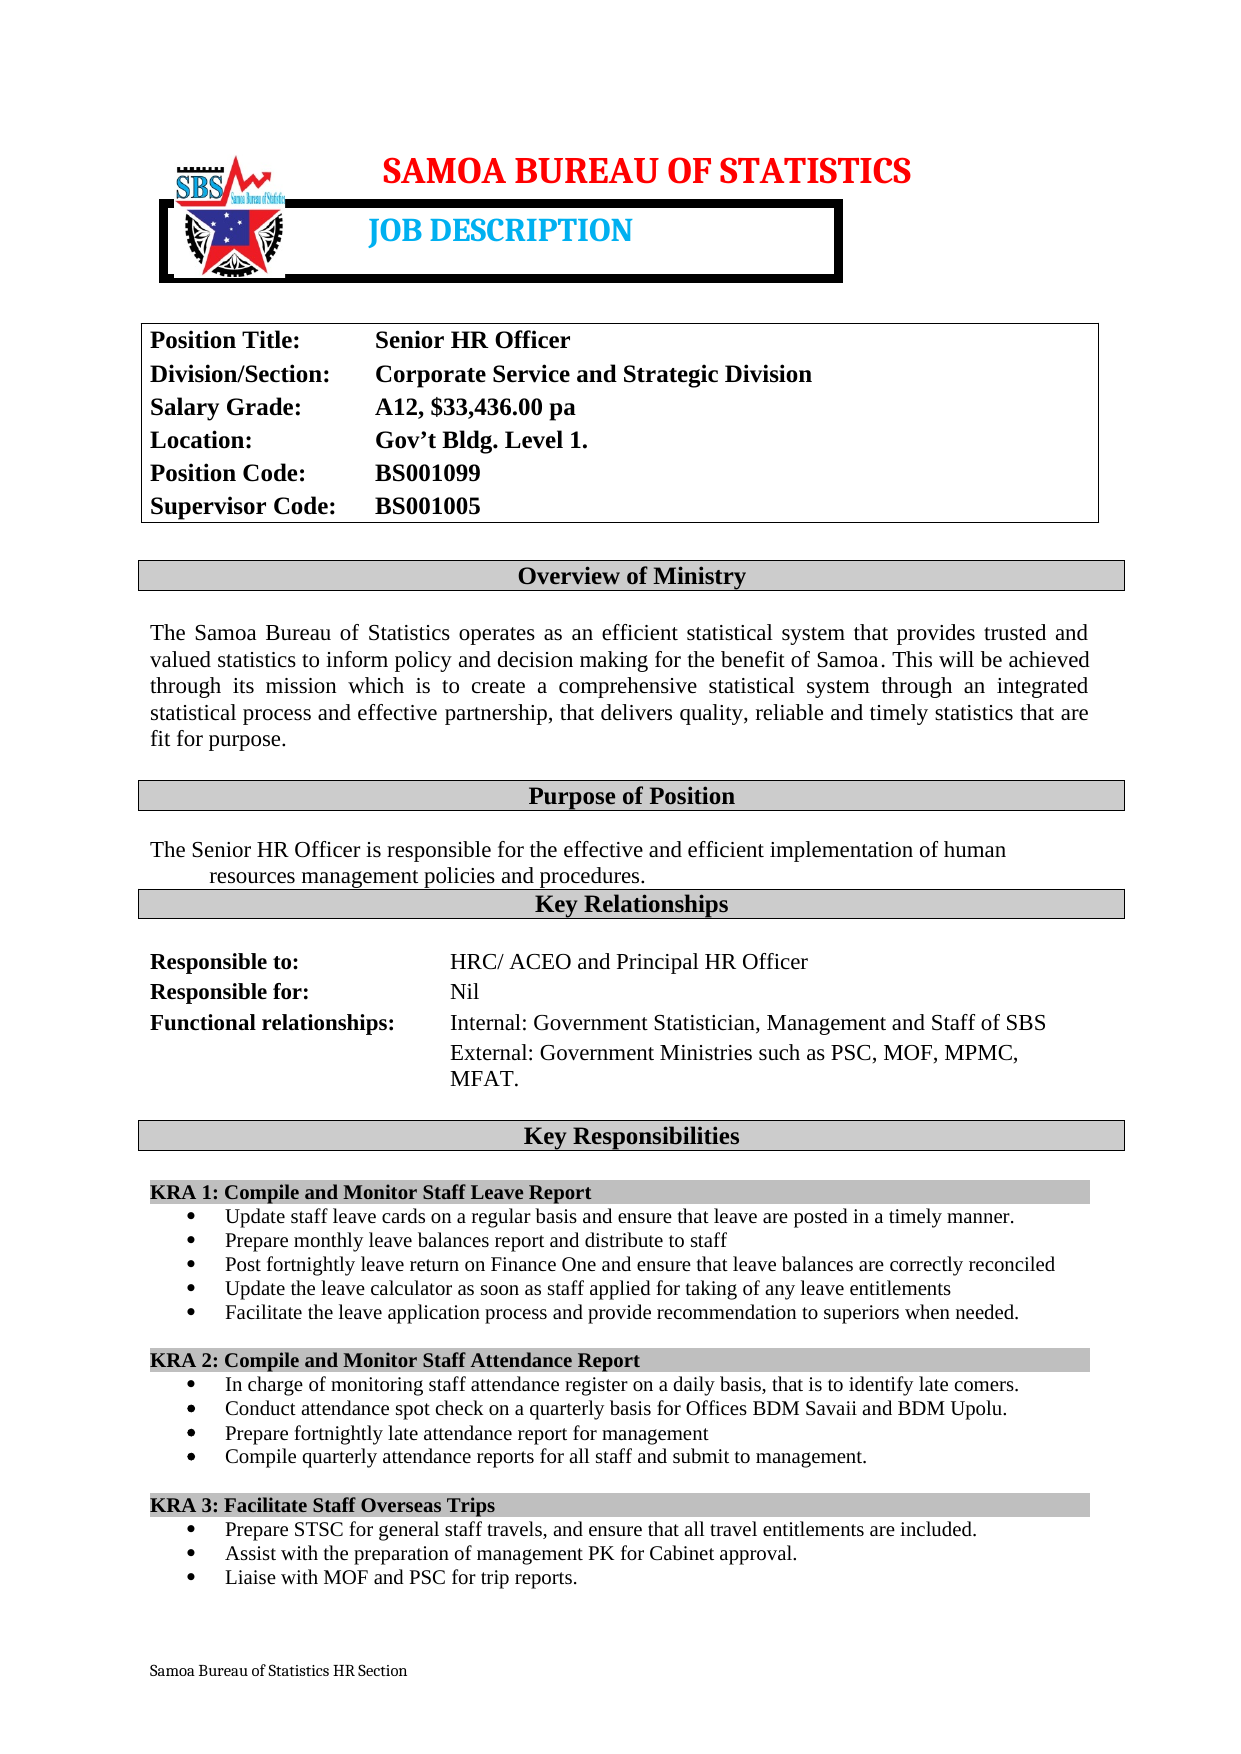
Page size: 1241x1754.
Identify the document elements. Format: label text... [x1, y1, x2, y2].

list External: Government Ministries such as PSC, MOF, MPMC, MFAT. [450, 1039, 1090, 1091]
list Location: Gov’t Bldg. Level 1. [142, 422, 1098, 453]
list Assist with the preparation of management PK for Cabinet approval. [187, 1541, 1090, 1565]
list The Senior HR Officer is responsible for the effective and efficient implementation of human resources management policies and procedures. [150, 836, 1090, 888]
table_header Key Relationships [139, 890, 1124, 918]
list Salary Grade: A12, $33,436.00 pa [142, 388, 1098, 420]
list KRA 1: Compile and Monitor Staff Leave Report [150, 1180, 1090, 1204]
text SAMOA BUREAU OF STATISTICS [150, 150, 1090, 193]
list Post fortnightly leave return on Finance One and ensure that leave balances are correctly reconciled [187, 1252, 1090, 1276]
table_header Purpose of Position [139, 781, 1124, 810]
picture [172, 224, 285, 278]
list Compile quarterly attendance reports for all staff and submit to management. [187, 1444, 1090, 1468]
list Position Code: BS001099 [142, 454, 1098, 486]
list Prepare fortnightly late attendance report for management [187, 1420, 1090, 1444]
list Update the leave calculator as soon as staff applied for taking of any leave entitlements [187, 1276, 1090, 1300]
list Prepare STSC for general staff travels, and ensure that all travel entitlements are included. [187, 1517, 1090, 1541]
list Prepare monthly leave balances report and distribute to staff [187, 1228, 1090, 1252]
table_header Overview of Ministry [139, 561, 1124, 590]
list KRA 3: Facilitate Staff Overseas Trips [150, 1493, 1090, 1517]
list Conduct attendance spot check on a quarterly basis for Offices BDM Savaii and BDM Upolu. [187, 1396, 1090, 1420]
list Responsible for: Nil [150, 978, 1090, 1005]
list Functional relationships: Internal: Government Statistician, Management and Staff of SBS [150, 1008, 1090, 1035]
list Liaise with MOF and PSC for trip reports. [187, 1565, 1090, 1589]
list Division/Section: Corporate Service and Strategic Division [142, 356, 1098, 387]
list Facilitate the leave application process and provide recommendation to superiors when needed. [187, 1300, 1090, 1324]
table_header Key Responsibilities [139, 1121, 1124, 1150]
list Position Title: Senior HR Officer [142, 324, 1098, 354]
list KRA 2: Compile and Monitor Staff Attendance Report [150, 1348, 1090, 1372]
list In charge of monitoring staff attendance register on a daily basis, that is to identify late comers. [187, 1372, 1090, 1396]
list Supervisor Code: BS001005 [142, 488, 1098, 522]
list Responsible to: HRC/ ACEO and Principal HR Officer [150, 948, 1090, 974]
text The Samoa Bureau of Statistics operates as an efficient statistical system that provides trusted and valued statistics to inform policy and decision making for the benefit of Samoa. This will be achieved through its mission which is to create a comprehensive statistical system through an integrated statistical process and effective partnership, that delivers quality, reliable and timely statistics that are fit for purpose. [150, 619, 1090, 751]
list Update staff leave cards on a regular basis and ensure that leave are posted in a timely manner. [187, 1204, 1090, 1228]
